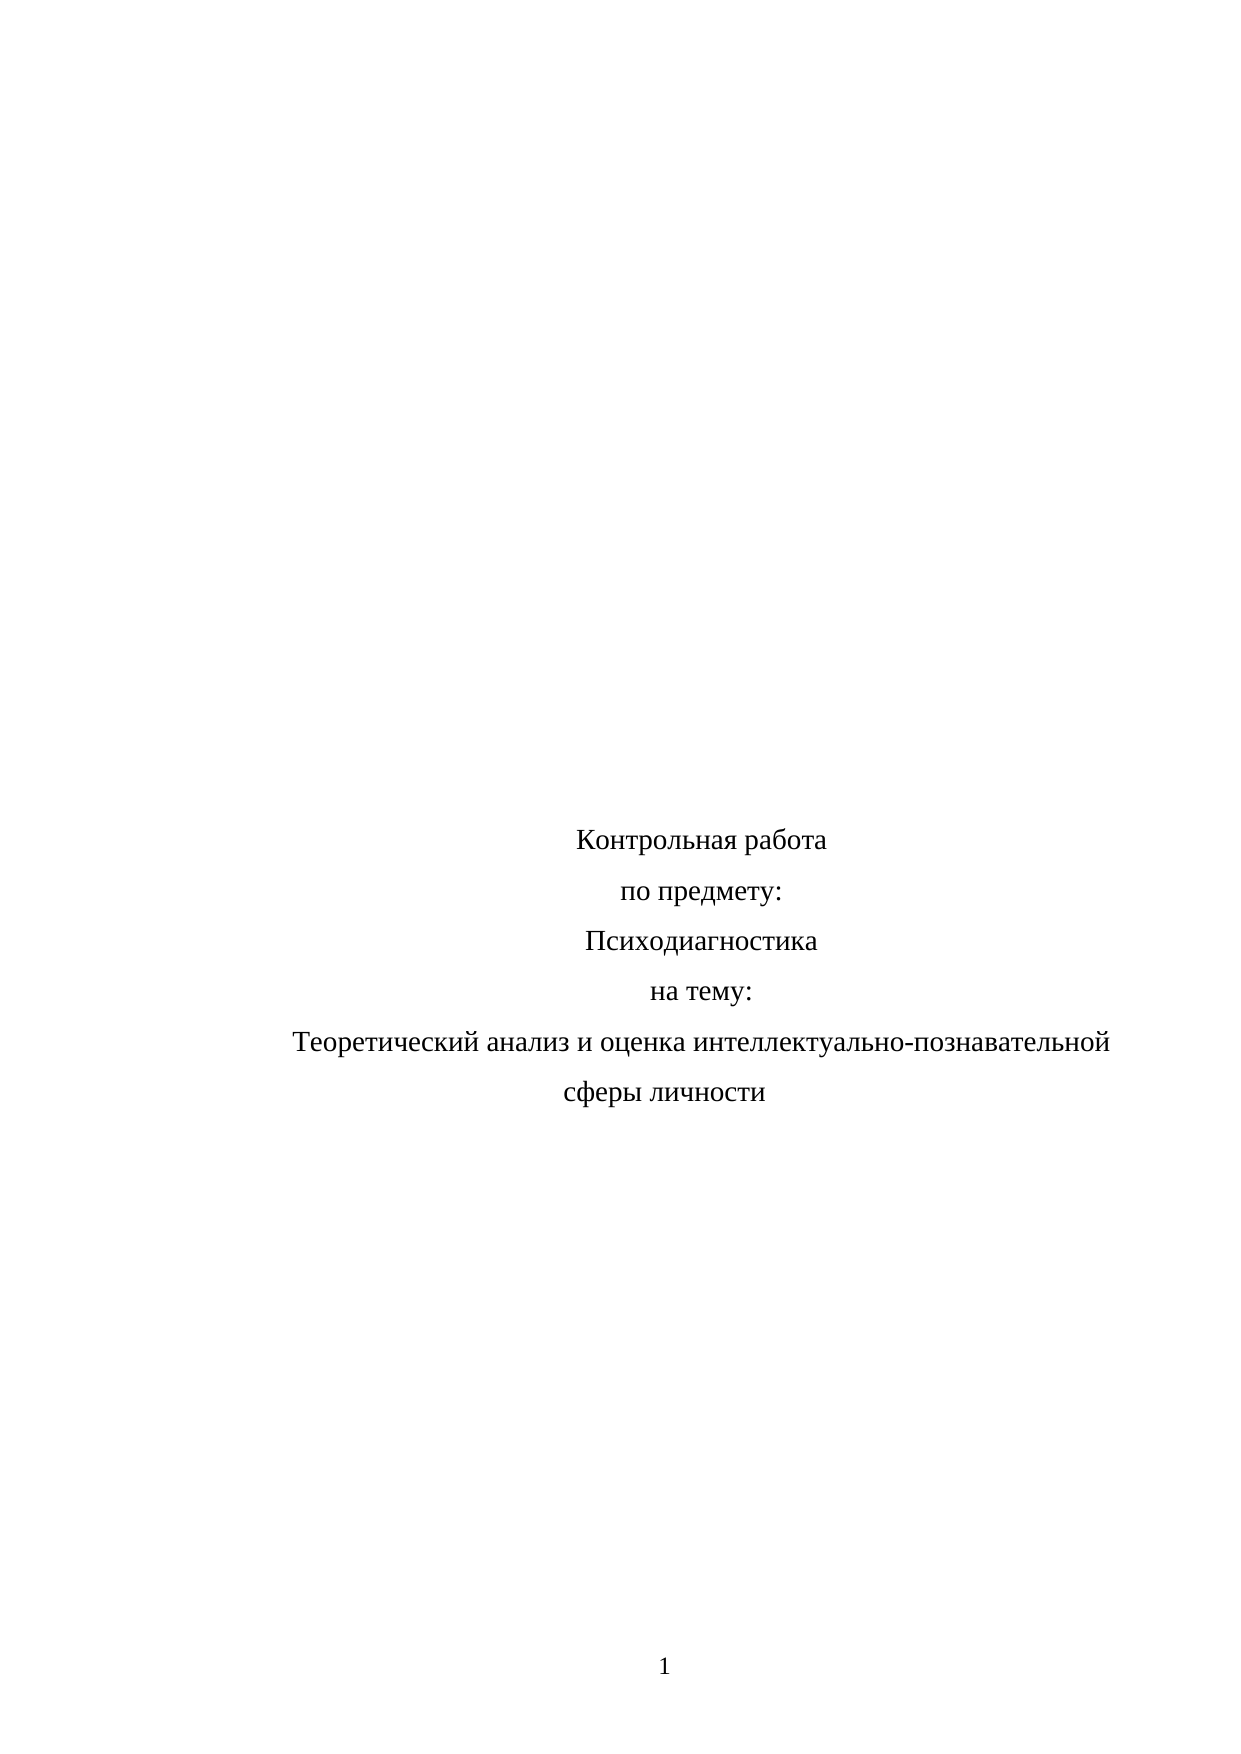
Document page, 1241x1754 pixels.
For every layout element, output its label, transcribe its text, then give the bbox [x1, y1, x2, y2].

text Психодиагностика [177, 923, 1152, 957]
text Контрольная работа [177, 822, 1152, 856]
text по предмету: [177, 873, 1152, 906]
text Теоретический анализ и оценка интеллектуально-познавательной сферы личности [177, 1024, 1152, 1108]
text на тему: [177, 973, 1152, 1007]
